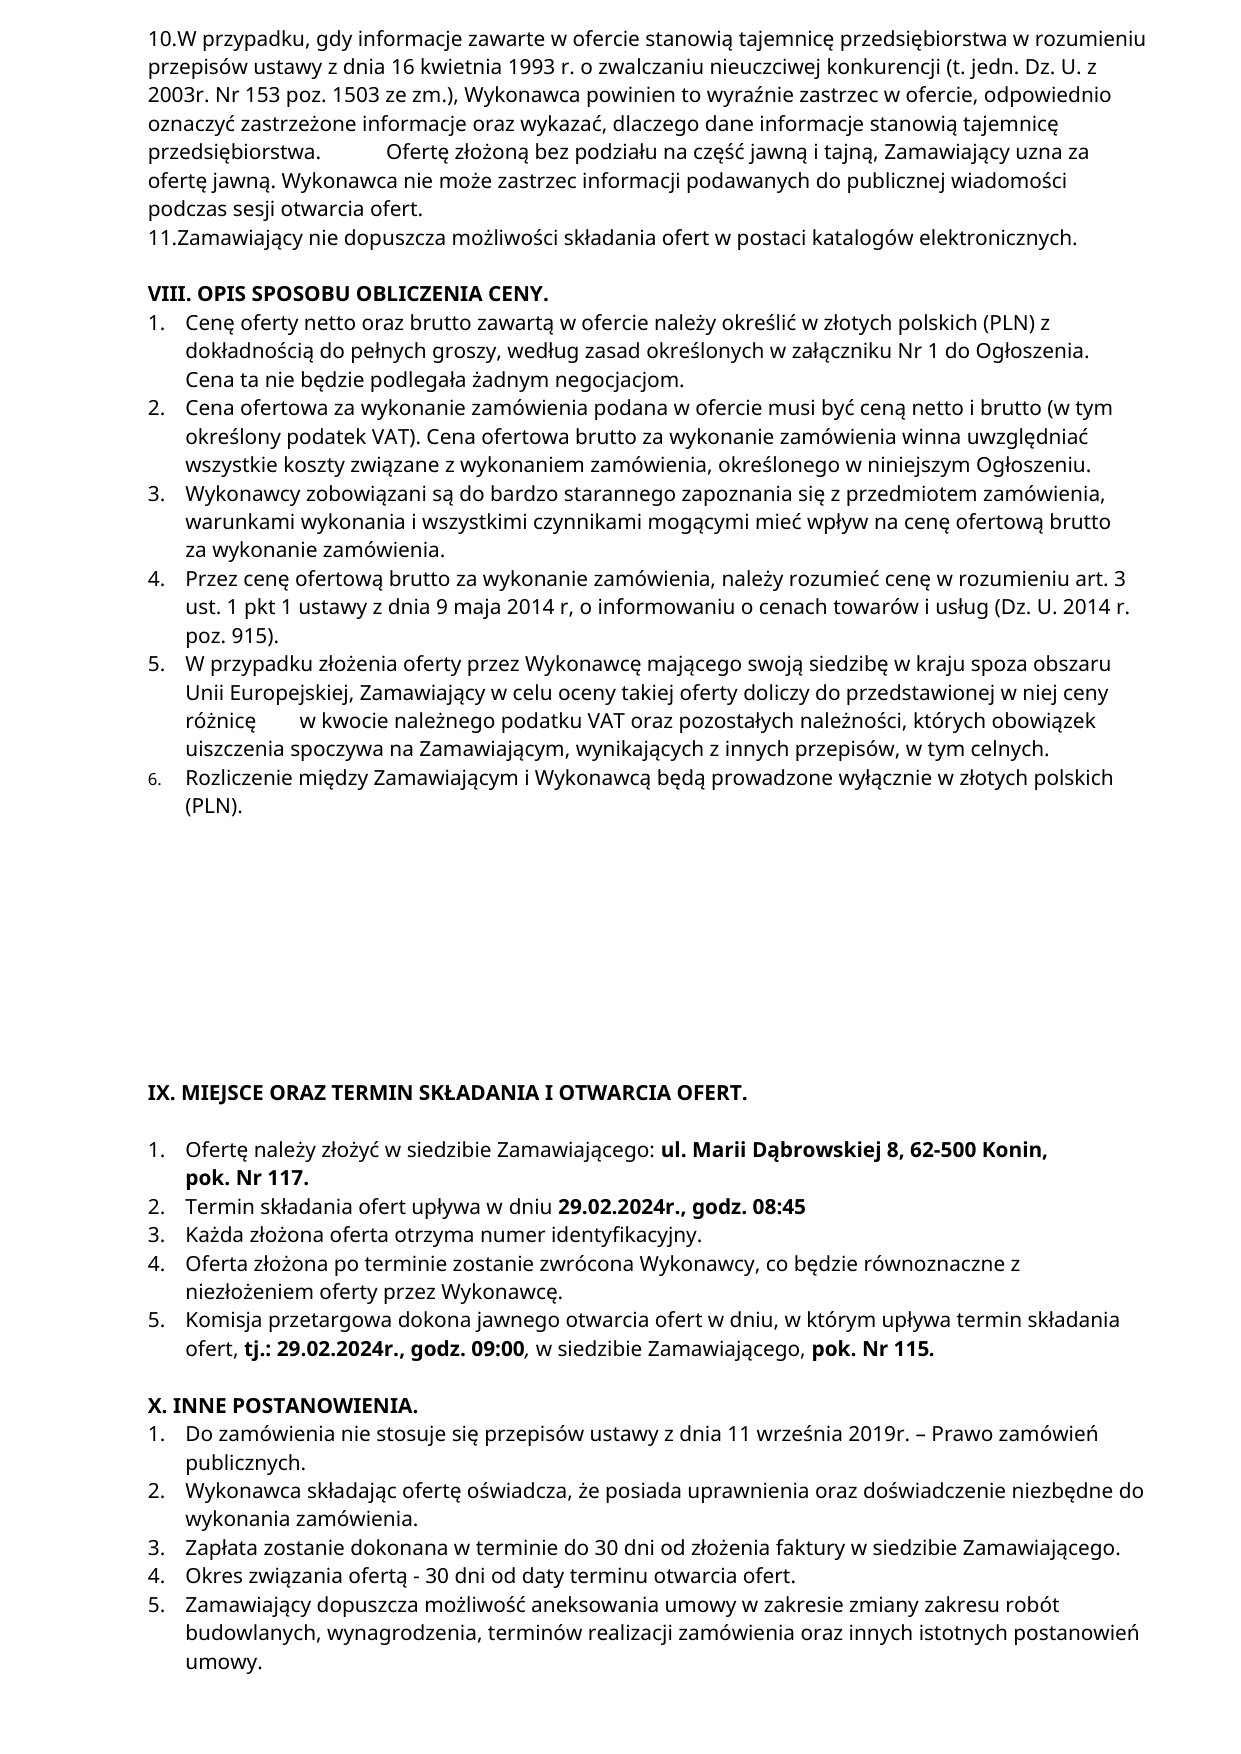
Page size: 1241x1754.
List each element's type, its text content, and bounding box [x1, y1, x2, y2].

list W przypadku złożenia oferty przez Wykonawcę mającego swoją siedzibę w kraju spoza obszaru Unii Europejskiej, Zamawiający w celu oceny takiej oferty doliczy do przedstawionej w niej ceny różnicę w kwocie należnego podatku VAT oraz pozostałych należności, których obowiązek uiszczenia spoczywa na Zamawiającym, wynikających z innych przepisów, w tym celnych. [148, 649, 1152, 763]
list Zapłata zostanie dokonana w terminie do 30 dni od złożenia faktury w siedzibie Zamawiającego. [148, 1533, 1152, 1561]
text VIII. OPIS SPOSOBU OBLICZENIA CENY. [148, 279, 1152, 308]
text 11.Zamawiający nie dopuszcza możliwości składania ofert w postaci katalogów elektronicznych. [148, 223, 1152, 251]
text Cena ta nie będzie podlegała żadnym negocjacjom. [185, 365, 1152, 393]
list Komisja przetargowa dokona jawnego otwarcia ofert w dniu, w którym upływa termin składania ofert, tj.: 29.02.2024r., godz. 09:00, w siedzibie Zamawiającego, pok. Nr 115. [148, 1306, 1152, 1362]
list Wykonawca składając ofertę oświadcza, że posiada uprawnienia oraz doświadczenie niezbędne do wykonania zamówienia. [148, 1476, 1152, 1533]
text IX. MIEJSCE ORAZ TERMIN SKŁADANIA I OTWARCIA OFERT. [148, 1078, 1152, 1106]
list Okres związania ofertą - 30 dni od daty terminu otwarcia ofert. [148, 1561, 1152, 1590]
list Zamawiający dopuszcza możliwość aneksowania umowy w zakresie zmiany zakresu robót budowlanych, wynagrodzenia, terminów realizacji zamówienia oraz innych istotnych postanowień umowy. [148, 1590, 1152, 1675]
list Przez cenę ofertową brutto za wykonanie zamówienia, należy rozumieć cenę w rozumieniu art. 3 ust. 1 pkt 1 ustawy z dnia 9 maja 2014 r, o informowaniu o cenach towarów i usług (Dz. U. 2014 r. poz. 915). [148, 564, 1152, 649]
list Cena ofertowa za wykonanie zamówienia podana w ofercie musi być ceną netto i brutto (w tym określony podatek VAT). Cena ofertowa brutto za wykonanie zamówienia winna uwzględniać wszystkie koszty związane z wykonaniem zamówienia, określonego w niniejszym Ogłoszeniu. [148, 393, 1152, 479]
list Wykonawcy zobowiązani są do bardzo starannego zapoznania się z przedmiotem zamówienia, warunkami wykonania i wszystkimi czynnikami mogącymi mieć wpływ na cenę ofertową brutto za wykonanie zamówienia. [148, 479, 1152, 564]
list Oferta złożona po terminie zostanie zwrócona Wykonawcy, co będzie równoznaczne z niezłożeniem oferty przez Wykonawcę. [148, 1249, 1152, 1306]
list Cenę oferty netto oraz brutto zawartą w ofercie należy określić w złotych polskich (PLN) z dokładnością do pełnych groszy, według zasad określonych w załączniku Nr 1 do Ogłoszenia. [148, 308, 1152, 365]
list Do zamówienia nie stosuje się przepisów ustawy z dnia 11 września 2019r. – Prawo zamówień publicznych. [148, 1419, 1152, 1476]
text 10.W przypadku, gdy informacje zawarte w ofercie stanowią tajemnicę przedsiębiorstwa w rozumieniu przepisów ustawy z dnia 16 kwietnia 1993 r. o zwalczaniu nieuczciwej konkurencji (t. jedn. Dz. U. z 2003r. Nr 153 poz. 1503 ze zm.), Wykonawca powinien to wyraźnie zastrzec w ofercie, odpowiednio oznaczyć zastrzeżone informacje oraz wykazać, dlaczego dane informacje stanowią tajemnicę przedsiębiorstwa. Ofertę złożoną bez podziału na część jawną i tajną, Zamawiający uzna za ofertę jawną. Wykonawca nie może zastrzec informacji podawanych do publicznej wiadomości podczas sesji otwarcia ofert. [148, 24, 1152, 223]
list Ofertę należy złożyć w siedzibie Zamawiającego: ul. Marii Dąbrowskiej 8, 62-500 Konin, pok. Nr 117. [148, 1135, 1152, 1192]
list Termin składania ofert upływa w dniu 29.02.2024r., godz. 08:45 [148, 1192, 1152, 1220]
list Rozliczenie między Zamawiającym i Wykonawcą będą prowadzone wyłącznie w złotych polskich (PLN). [148, 763, 1152, 820]
text X. INNE POSTANOWIENIA. [148, 1391, 1152, 1419]
list Każda złożona oferta otrzyma numer identyfikacyjny. [148, 1220, 1152, 1249]
